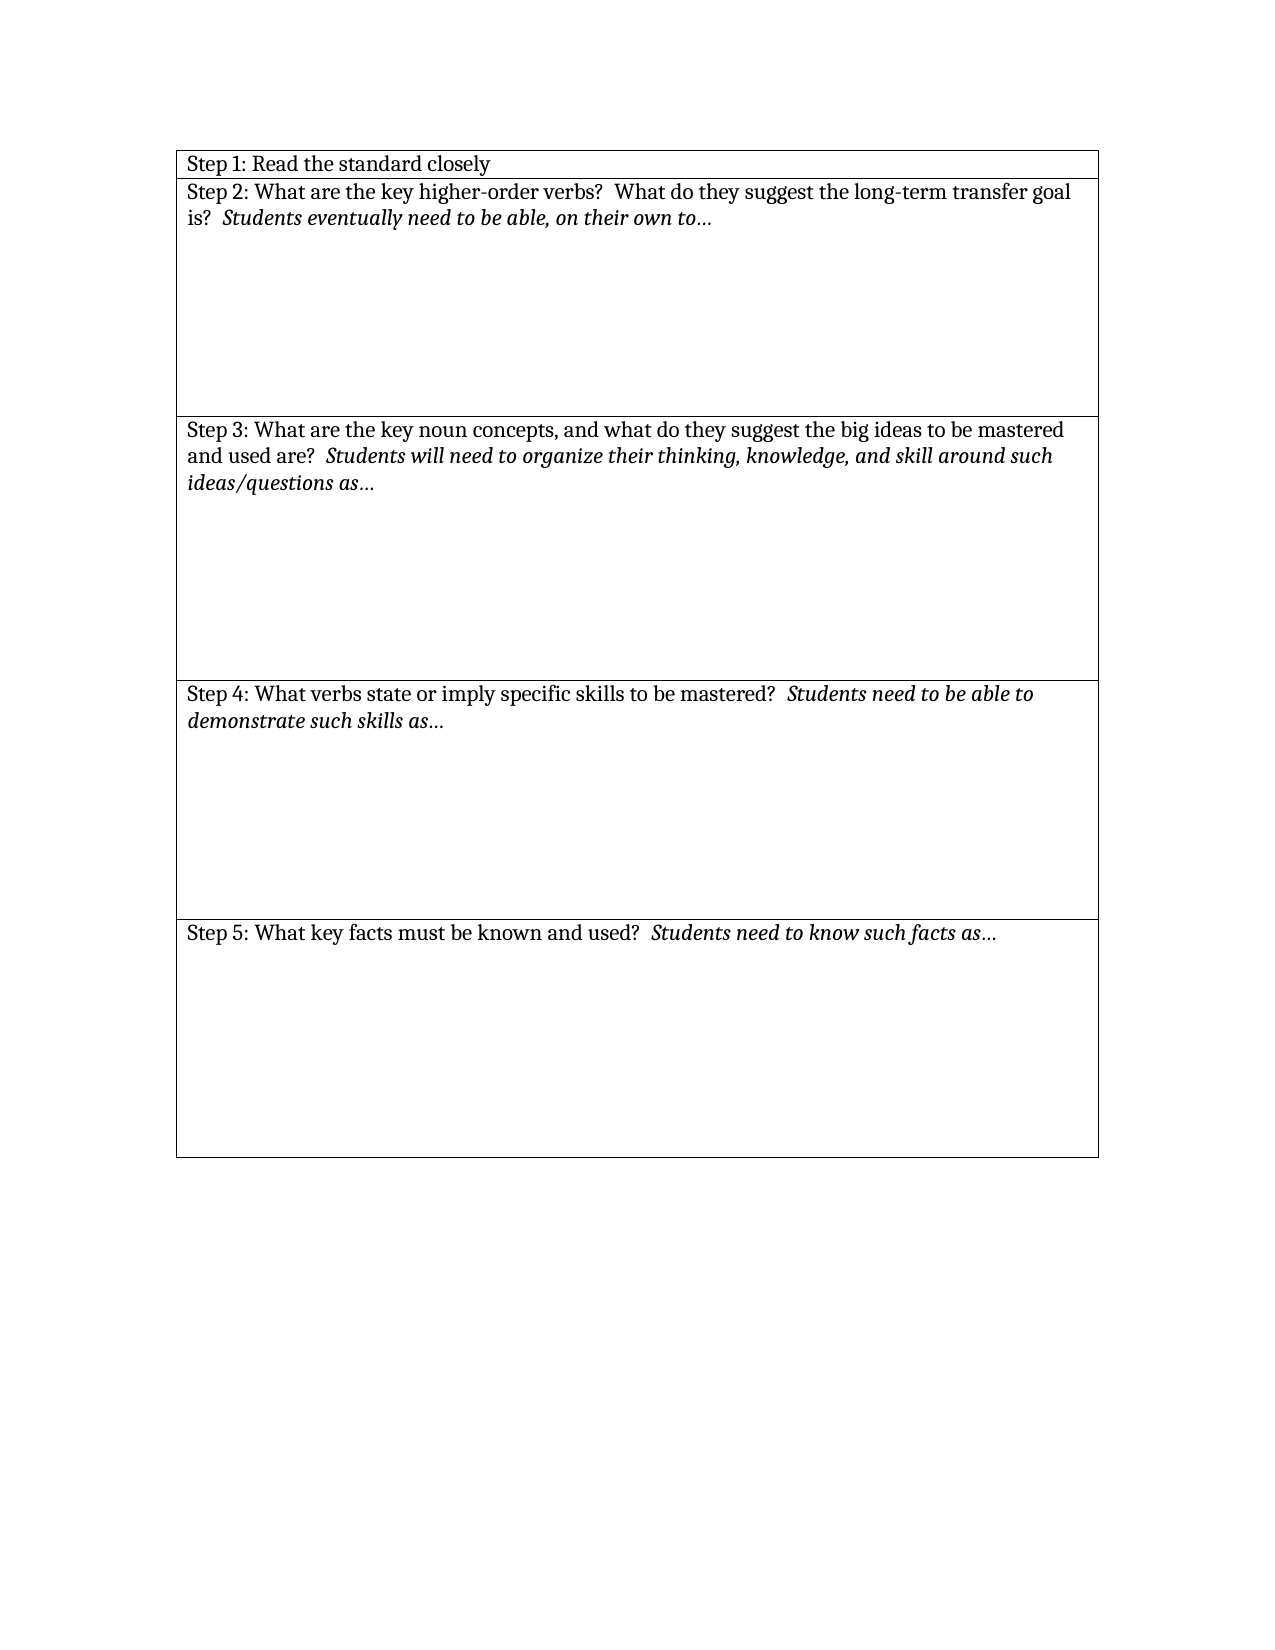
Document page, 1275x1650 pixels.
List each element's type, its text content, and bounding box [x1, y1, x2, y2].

table_cell Step 2: What are the key higher-order verbs? What do they suggest the long-term transfer goal is? Students eventually need to be able, on their own to… [177, 179, 1098, 416]
table_cell Step 5: What key facts must be known and used? Students need to know such facts as… [177, 920, 1098, 1157]
table_header Step 1: Read the standard closely [177, 151, 1098, 177]
table_cell Step 3: What are the key noun concepts, and what do they suggest the big ideas to be mastered and used are? Students will need to organize their thinking, knowledge, and skill around such ideas/questions as… [177, 417, 1098, 680]
table_cell Step 4: What verbs state or imply specific skills to be mastered? Students need to be able to demonstrate such skills as… [177, 681, 1098, 918]
